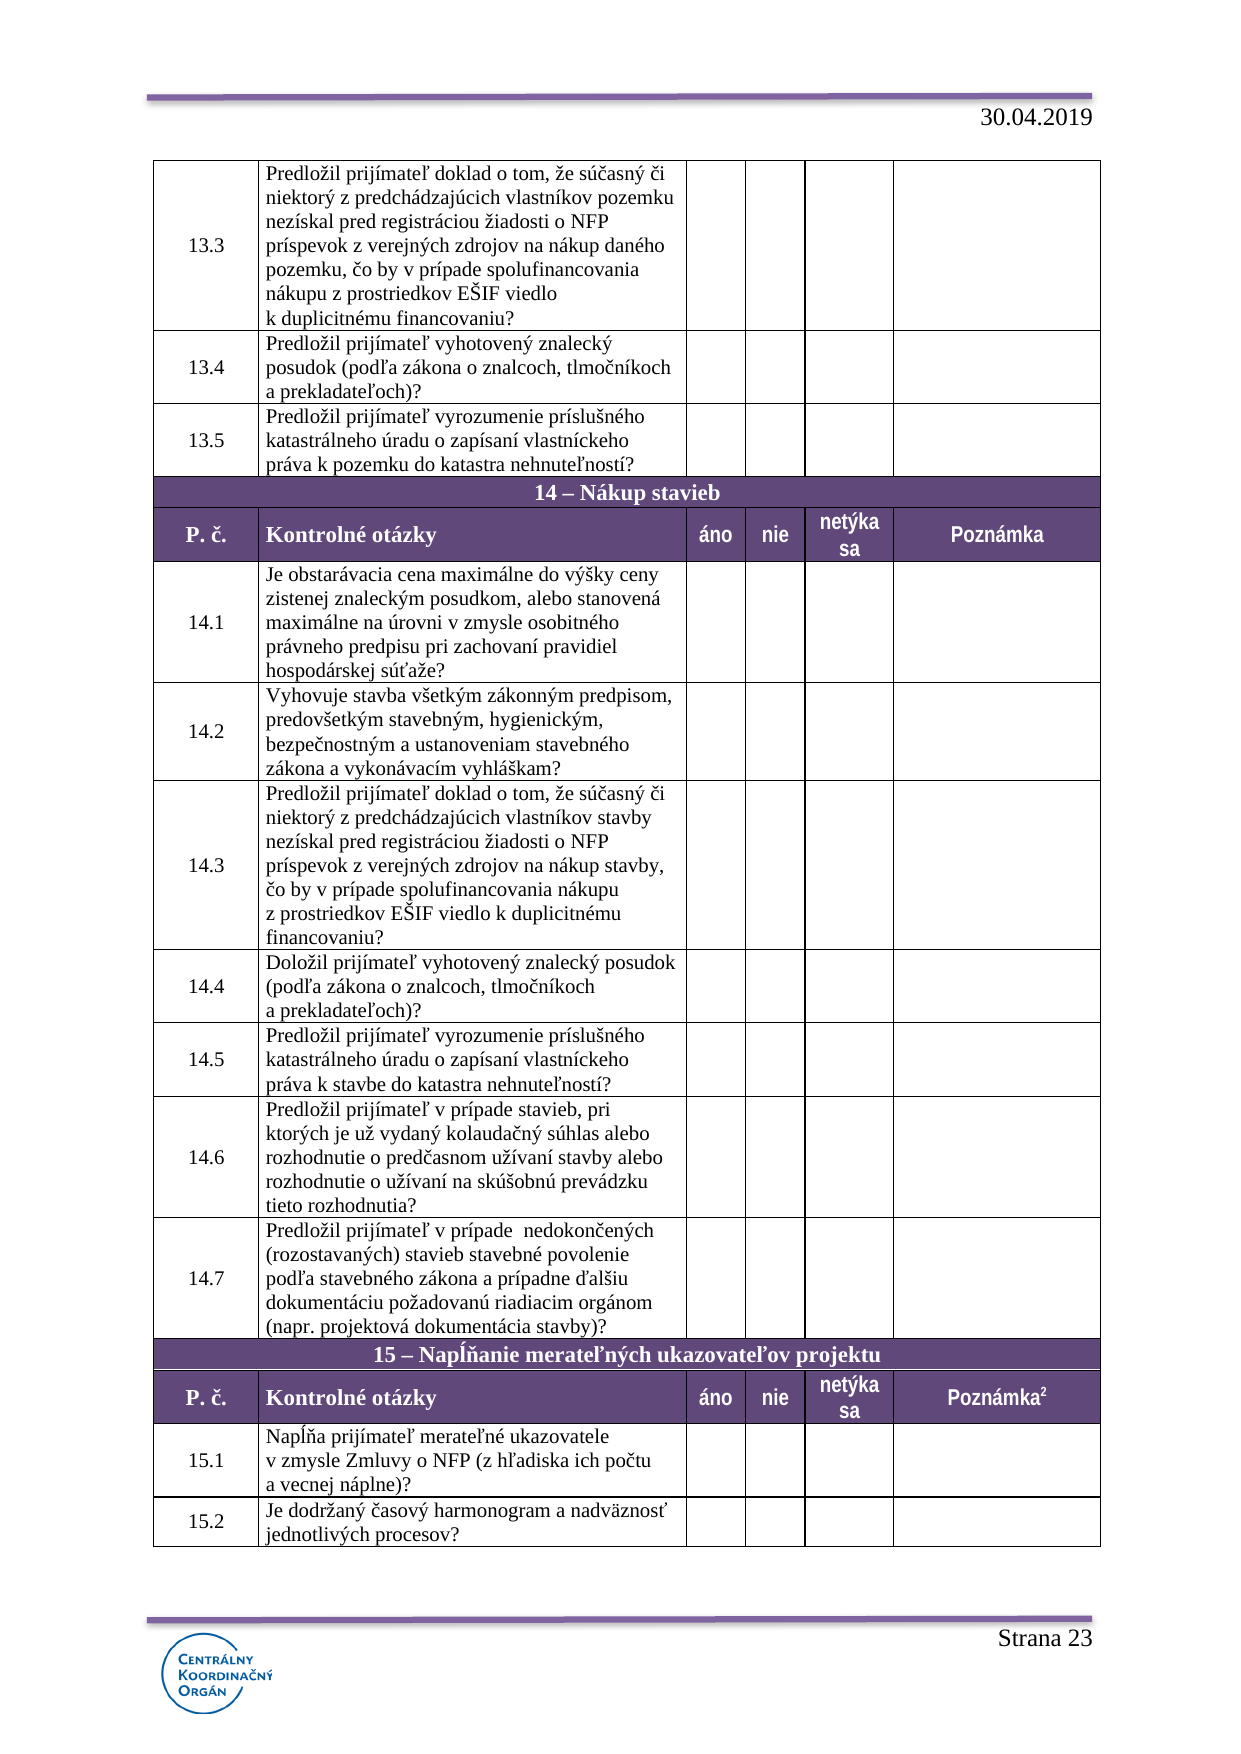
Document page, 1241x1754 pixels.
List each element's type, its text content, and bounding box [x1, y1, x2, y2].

table_cell [687, 950, 745, 1022]
table_cell [806, 331, 893, 403]
table_cell [806, 781, 893, 949]
table_cell nie [746, 508, 804, 561]
table_cell netýka sa [806, 508, 893, 561]
table_cell [746, 404, 804, 476]
table_cell P. č. [154, 508, 258, 561]
table_cell [894, 562, 1100, 682]
table_cell [746, 161, 804, 329]
table_cell [894, 1424, 1100, 1496]
picture [159, 1631, 272, 1713]
table_cell 15.1 [154, 1424, 258, 1496]
table_cell áno [687, 508, 745, 561]
table_cell 13.3 [154, 161, 258, 329]
table_cell [746, 1498, 804, 1546]
table_cell Predložil prijímateľ vyhotovený znalecký posudok (podľa zákona o znalcoch, tlmočníkoch a prekladateľoch)? [259, 331, 686, 403]
table_cell áno [687, 1371, 745, 1423]
table_cell 14.4 [154, 950, 258, 1022]
table_cell [894, 404, 1100, 476]
table_cell Predložil prijímateľ vyrozumenie príslušného katastrálneho úradu o zapísaní vlastníckeho práva k pozemku do katastra nehnuteľností? [259, 404, 686, 476]
table_cell [687, 562, 745, 682]
table_cell [806, 161, 893, 329]
table_cell [894, 1097, 1100, 1217]
table_cell [894, 1023, 1100, 1096]
table_cell Predložil prijímateľ doklad o tom, že súčasný či niektorý z predchádzajúcich vlastníkov stavby nezískal pred registráciou žiadosti o NFP príspevok z verejných zdrojov na nákup stavby, čo by v prípade spolufinancovania nákupu z prostriedkov EŠIF viedlo k duplicitnému financovaniu? [259, 781, 686, 949]
table_cell Vyhovuje stavba všetkým zákonným predpisom, predovšetkým stavebným, hygienickým, bezpečnostným a ustanoveniam stavebného zákona a vykonávacím vyhláškam? [259, 683, 686, 779]
table_cell [894, 331, 1100, 403]
table_cell 13.5 [154, 404, 258, 476]
table_cell Kontrolné otázky [259, 1371, 686, 1423]
table_cell Poznámka2 [894, 1371, 1100, 1423]
table_cell [806, 562, 893, 682]
table_cell 15 – Napĺňanie merateľných ukazovateľov projektu [154, 1339, 1100, 1369]
table_cell [894, 950, 1100, 1022]
table_cell [746, 781, 804, 949]
table_cell Kontrolné otázky [259, 508, 686, 561]
table_cell [746, 562, 804, 682]
table_cell 14.3 [154, 781, 258, 949]
table_cell 15.2 [154, 1498, 258, 1546]
table_cell [894, 1218, 1100, 1338]
table_cell [687, 1424, 745, 1496]
table_cell [746, 1218, 804, 1338]
table_cell [687, 1498, 745, 1546]
table_cell 14.7 [154, 1218, 258, 1338]
table_cell [746, 1097, 804, 1217]
table_cell [687, 331, 745, 403]
table_cell [806, 404, 893, 476]
table_cell Doložil prijímateľ vyhotovený znalecký posudok (podľa zákona o znalcoch, tlmočníkoch a prekladateľoch)? [259, 950, 686, 1022]
table_cell [746, 683, 804, 779]
table_cell 13.4 [154, 331, 258, 403]
table_cell [687, 404, 745, 476]
table_cell [746, 1424, 804, 1496]
table_cell [687, 1023, 745, 1096]
table_cell 14.2 [154, 683, 258, 779]
table_cell 14.1 [154, 562, 258, 682]
table_cell [746, 331, 804, 403]
table_cell [687, 1218, 745, 1338]
table_cell [806, 1023, 893, 1096]
table_cell [687, 781, 745, 949]
table_cell Predložil prijímateľ doklad o tom, že súčasný či niektorý z predchádzajúcich vlastníkov pozemku nezískal pred registráciou žiadosti o NFP príspevok z verejných zdrojov na nákup daného pozemku, čo by v prípade spolufinancovania nákupu z prostriedkov EŠIF viedlo k duplicitnému financovaniu? [259, 161, 686, 329]
table_cell [746, 950, 804, 1022]
table_cell nie [746, 1371, 804, 1423]
table_cell Predložil prijímateľ vyrozumenie príslušného katastrálneho úradu o zapísaní vlastníckeho práva k stavbe do katastra nehnuteľností? [259, 1023, 686, 1096]
table_cell [806, 1424, 893, 1496]
table_cell [806, 1218, 893, 1338]
table_cell netýka sa [806, 1371, 893, 1423]
table_cell 14 – Nákup stavieb [154, 477, 1100, 507]
table_cell Predložil prijímateľ v prípade stavieb, pri ktorých je už vydaný kolaudačný súhlas alebo rozhodnutie o predčasnom užívaní stavby alebo rozhodnutie o užívaní na skúšobnú prevádzku tieto rozhodnutia? [259, 1097, 686, 1217]
table_cell [687, 161, 745, 329]
table_cell Je obstarávacia cena maximálne do výšky ceny zistenej znaleckým posudkom, alebo stanovená maximálne na úrovni v zmysle osobitného právneho predpisu pri zachovaní pravidiel hospodárskej súťaže? [259, 562, 686, 682]
table_cell Poznámka [894, 508, 1100, 561]
table_cell [806, 683, 893, 779]
table_cell [687, 683, 745, 779]
table_cell Je dodržaný časový harmonogram a nadväznosť jednotlivých procesov? [259, 1498, 686, 1546]
table_cell P. č. [154, 1371, 258, 1423]
table_cell 14.6 [154, 1097, 258, 1217]
table_cell [894, 683, 1100, 779]
table_cell [894, 161, 1100, 329]
table_cell Napĺňa prijímateľ merateľné ukazovatele v zmysle Zmluvy o NFP (z hľadiska ich počtu a vecnej náplne)? [259, 1424, 686, 1496]
table_cell [894, 1498, 1100, 1546]
table_cell [806, 1097, 893, 1217]
table_cell [894, 781, 1100, 949]
table_cell [746, 1023, 804, 1096]
table_cell [806, 1498, 893, 1546]
table_cell [806, 950, 893, 1022]
table_cell [687, 1097, 745, 1217]
table_cell Predložil prijímateľ v prípade nedokončených (rozostavaných) stavieb stavebné povolenie podľa stavebného zákona a prípadne ďalšiu dokumentáciu požadovanú riadiacim orgánom (napr. projektová dokumentácia stavby)? [259, 1218, 686, 1338]
table_cell 14.5 [154, 1023, 258, 1096]
